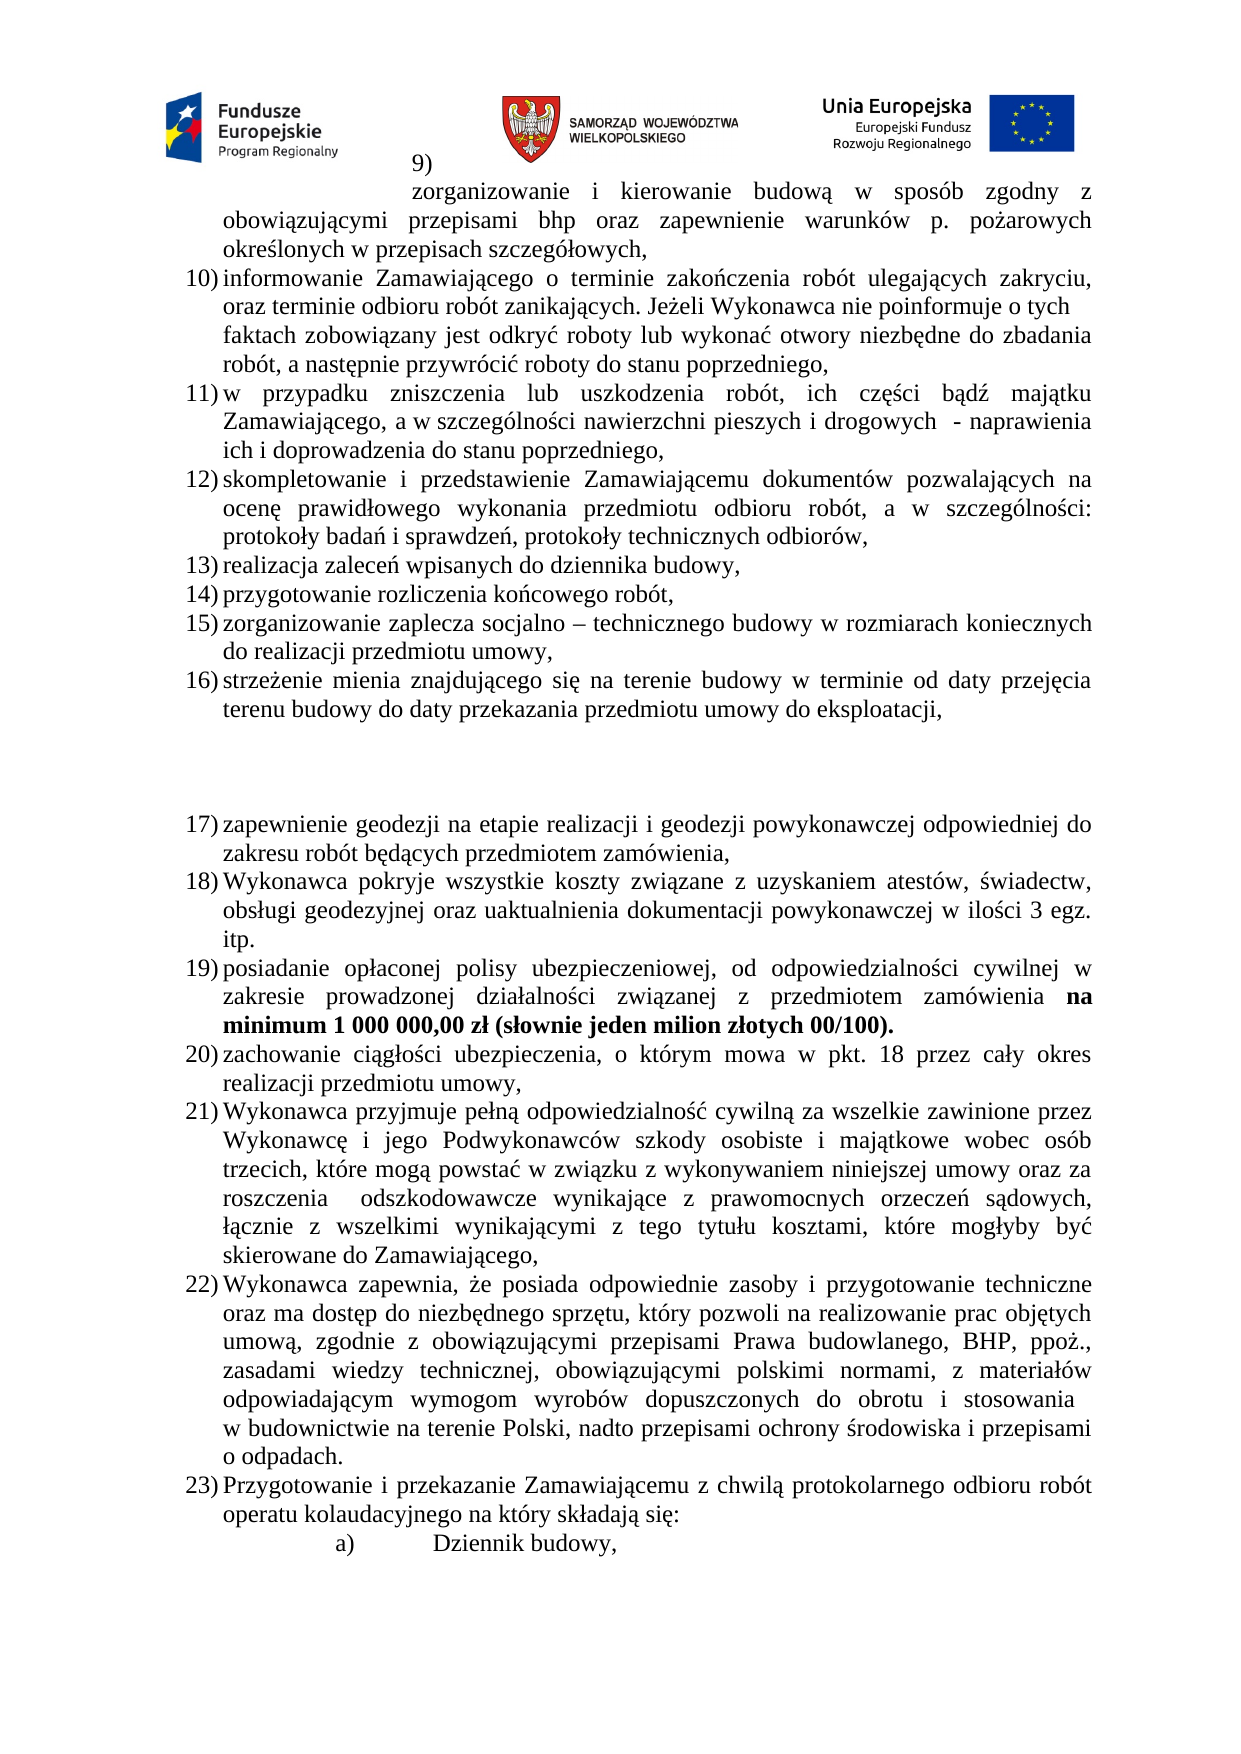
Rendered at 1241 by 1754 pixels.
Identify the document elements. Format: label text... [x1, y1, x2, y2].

list zachowanie ciągłości ubezpieczenia, o którym mowa w pkt. 18 przez cały okres realizacji przedmiotu umowy, [185, 1039, 1093, 1096]
list zorganizowanie zaplecza socjalno – technicznego budowy w rozmiarach koniecznych do realizacji przedmiotu umowy, [185, 608, 1093, 665]
list realizacja zaleceń wpisanych do dziennika budowy, [185, 550, 1093, 579]
list Dziennik budowy, [335, 1528, 1093, 1556]
list zapewnienie geodezji na etapie realizacji i geodezji powykonawczej odpowiedniej do zakresu robót będących przedmiotem zamówienia, [185, 809, 1093, 866]
picture [147, 74, 356, 181]
text faktach zobowiązany jest odkryć roboty lub wykonać otwory niezbędne do zbadania robót, a następnie przywrócić roboty do stanu poprzedniego, [223, 320, 1093, 378]
list przygotowanie rozliczenia końcowego robót, [185, 579, 1093, 608]
list Wykonawca pokryje wszystkie koszty związane z uzyskaniem atestów, świadectw, obsługi geodezyjnej oraz uaktualnienia dokumentacji powykonawczej w ilości 3 egz. itp. [185, 866, 1093, 953]
list strzeżenie mienia znajdującego się na terenie budowy w terminie od daty przejęcia terenu budowy do daty przekazania przedmiotu umowy do eksploatacji, [185, 665, 1093, 723]
list zorganizowanie i kierowanie budową w sposób zgodny z obowiązującymi przepisami bhp oraz zapewnienie warunków p. pożarowych określonych w przepisach szczegółowych, [185, 148, 1093, 263]
list Przygotowanie i przekazanie Zamawiającemu z chwilą protokolarnego odbioru robót operatu kolaudacyjnego na który składają się: [185, 1470, 1093, 1528]
list informowanie Zamawiającego o terminie zakończenia robót ulegających zakryciu, oraz terminie odbioru robót zanikających. Jeżeli Wykonawca nie poinformuje o tych [185, 263, 1093, 320]
list Wykonawca zapewnia, że posiada odpowiednie zasoby i przygotowanie techniczne oraz ma dostęp do niezbędnego sprzętu, który pozwoli na realizowanie prac objętych umową, zgodnie z obowiązującymi przepisami Prawa budowlanego, BHP, ppoż., zasadami wiedzy technicznej, obowiązującymi polskimi normami, z materiałów odpowiadającym wymogom wyrobów dopuszczonych do obrotu i stosowania w budownictwie na terenie Polski, nadto przepisami ochrony środowiska i przepisami o odpadach. [185, 1269, 1093, 1470]
picture [804, 76, 1093, 148]
list posiadanie opłaconej polisy ubezpieczeniowej, od odpowiedzialności cywilnej w zakresie prowadzonej działalności związanej z przedmiotem zamówienia na minimum 1 000 000,00 zł (słownie jeden milion złotych 00/100). [185, 953, 1093, 1039]
list w przypadku zniszczenia lub uszkodzenia robót, ich części bądź majątku Zamawiającego, a w szczególności nawierzchni pieszych i drogowych - naprawienia ich i doprowadzenia do stanu poprzedniego, [185, 378, 1093, 464]
list skompletowanie i przedstawienie Zamawiającemu dokumentów pozwalających na ocenę prawidłowego wykonania przedmiotu odbioru robót, a w szczególności: protokoły badań i sprawdzeń, protokoły technicznych odbiorów, [185, 464, 1093, 550]
picture [502, 96, 739, 148]
list Wykonawca przyjmuje pełną odpowiedzialność cywilną za wszelkie zawinione przez Wykonawcę i jego Podwykonawców szkody osobiste i majątkowe wobec osób trzecich, które mogą powstać w związku z wykonywaniem niniejszej umowy oraz za roszczenia odszkodowawcze wynikające z prawomocnych orzeczeń sądowych, łącznie z wszelkimi wynikającymi z tego tytułu kosztami, które mogłyby być skierowane do Zamawiającego, [185, 1096, 1093, 1269]
